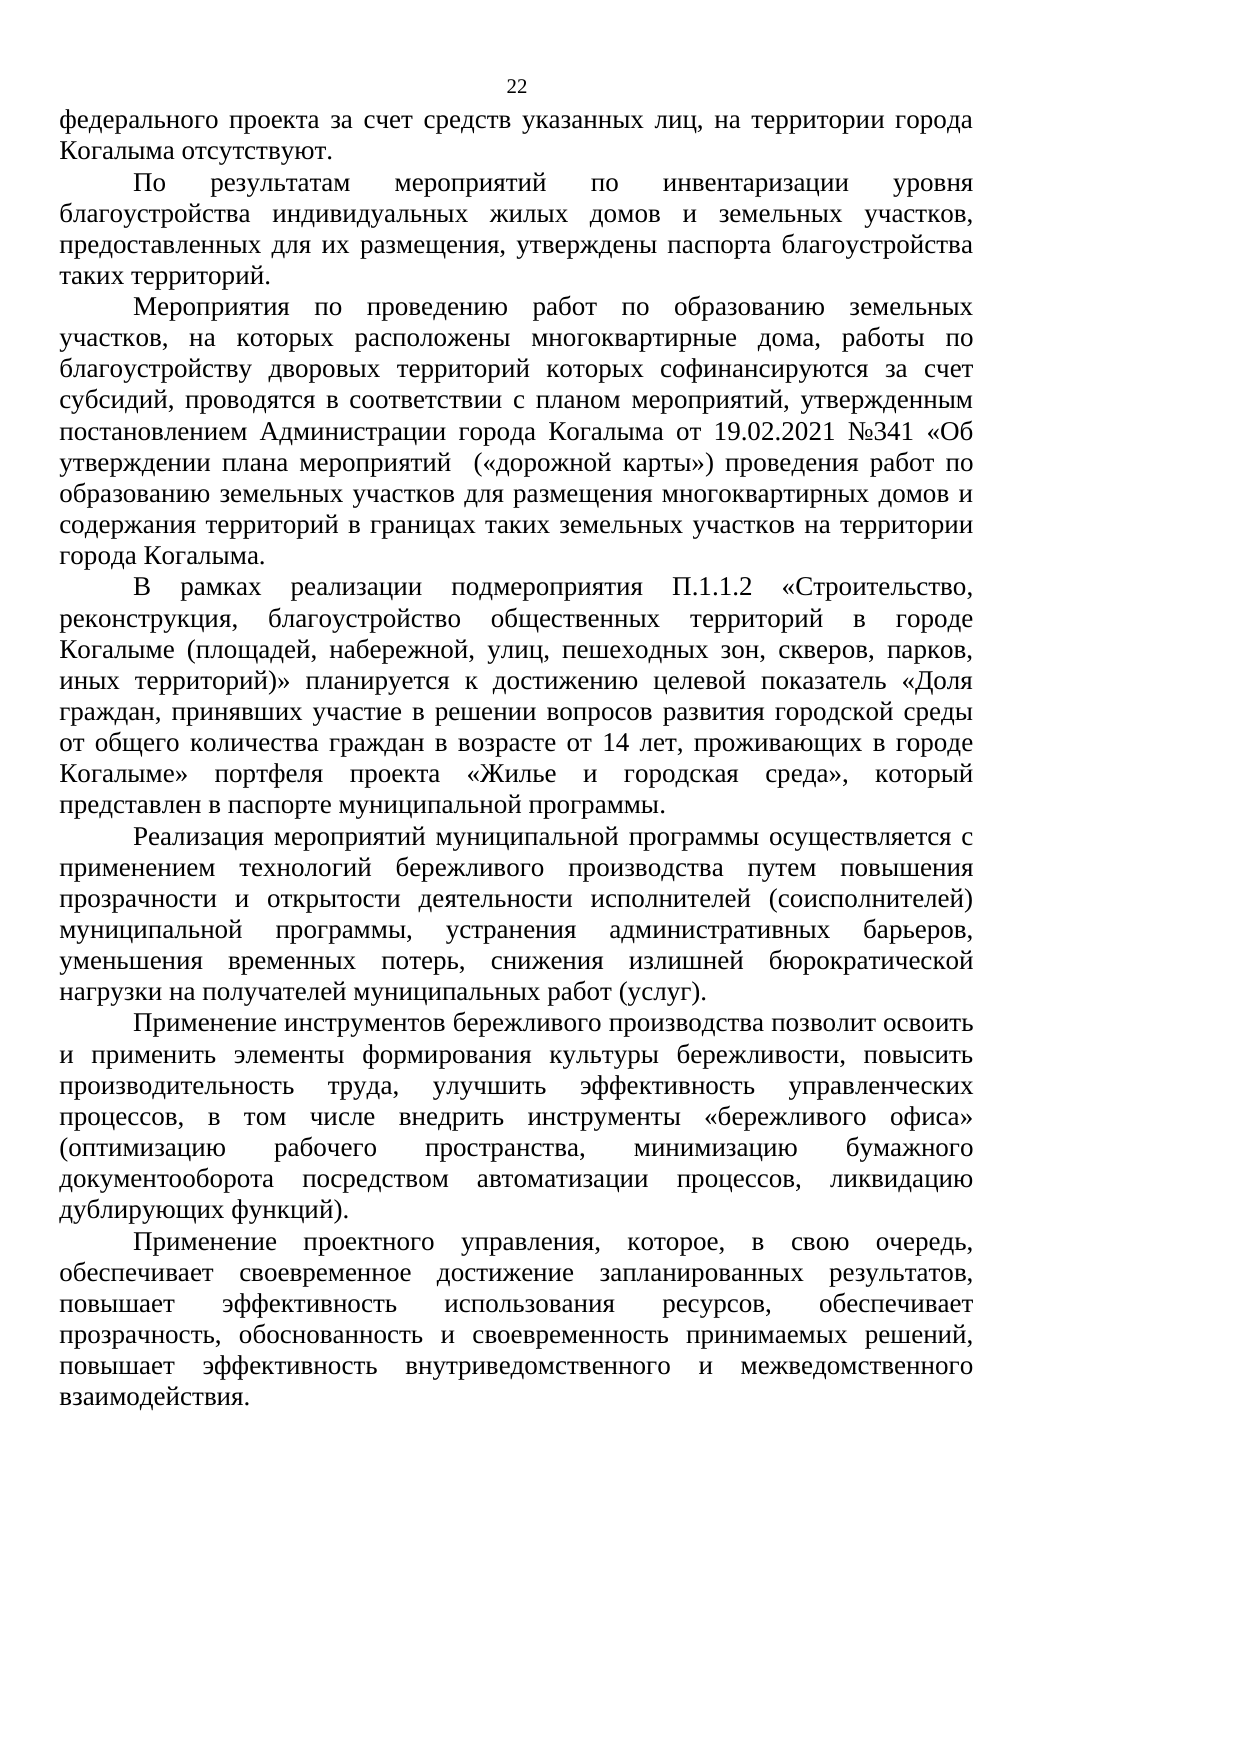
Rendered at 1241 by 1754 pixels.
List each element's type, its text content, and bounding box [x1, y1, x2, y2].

text По результатам мероприятий по инвентаризации уровня благоустройства индивидуальных жилых домов и земельных участков, предоставленных для их размещения, утверждены паспорта благоустройства таких территорий. [59, 166, 974, 290]
text В рамках реализации подмероприятия П.1.1.2 «Строительство, реконструкция, благоустройство общественных территорий в городе Когалыме (площадей, набережной, улиц, пешеходных зон, скверов, парков, иных территорий)» планируется к достижению целевой показатель «Доля граждан, принявших участие в решении вопросов развития городской среды от общего количества граждан в возрасте от 14 лет, проживающих в городе Когалыме» портфеля проекта «Жилье и городская среда», который представлен в паспорте муниципальной программы. [59, 571, 974, 820]
text Мероприятия по проведению работ по образованию земельных участков, на которых расположены многоквартирные дома, работы по благоустройству дворовых территорий которых софинансируются за счет субсидий, проводятся в соответствии с планом мероприятий, утвержденным постановлением Администрации города Когалыма от 19.02.2021 №341 «Об утверждении плана мероприятий («дорожной карты») проведения работ по образованию земельных участков для размещения многоквартирных домов и содержания территорий в границах таких земельных участков на территории города Когалыма. [59, 290, 974, 571]
text Применение инструментов бережливого производства позволит освоить и применить элементы формирования культуры бережливости, повысить производительность труда, улучшить эффективность управленческих процессов, в том числе внедрить инструменты «бережливого офиса» (оптимизацию рабочего пространства, минимизацию бумажного документооборота посредством автоматизации процессов, ликвидацию дублирующих функций). [59, 1007, 974, 1224]
text Реализация мероприятий муниципальной программы осуществляется с применением технологий бережливого производства путем повышения прозрачности и открытости деятельности исполнителей (соисполнителей) муниципальной программы, устранения административных барьеров, уменьшения временных потерь, снижения излишней бюрократической нагрузки на получателей муниципальных работ (услуг). [59, 820, 974, 1007]
text Применение проектного управления, которое, в свою очередь, обеспечивает своевременное достижение запланированных результатов, повышает эффективность использования ресурсов, обеспечивает прозрачность, обоснованность и своевременность принимаемых решений, повышает эффективность внутриведомственного и межведомственного взаимодействия. [59, 1224, 974, 1411]
